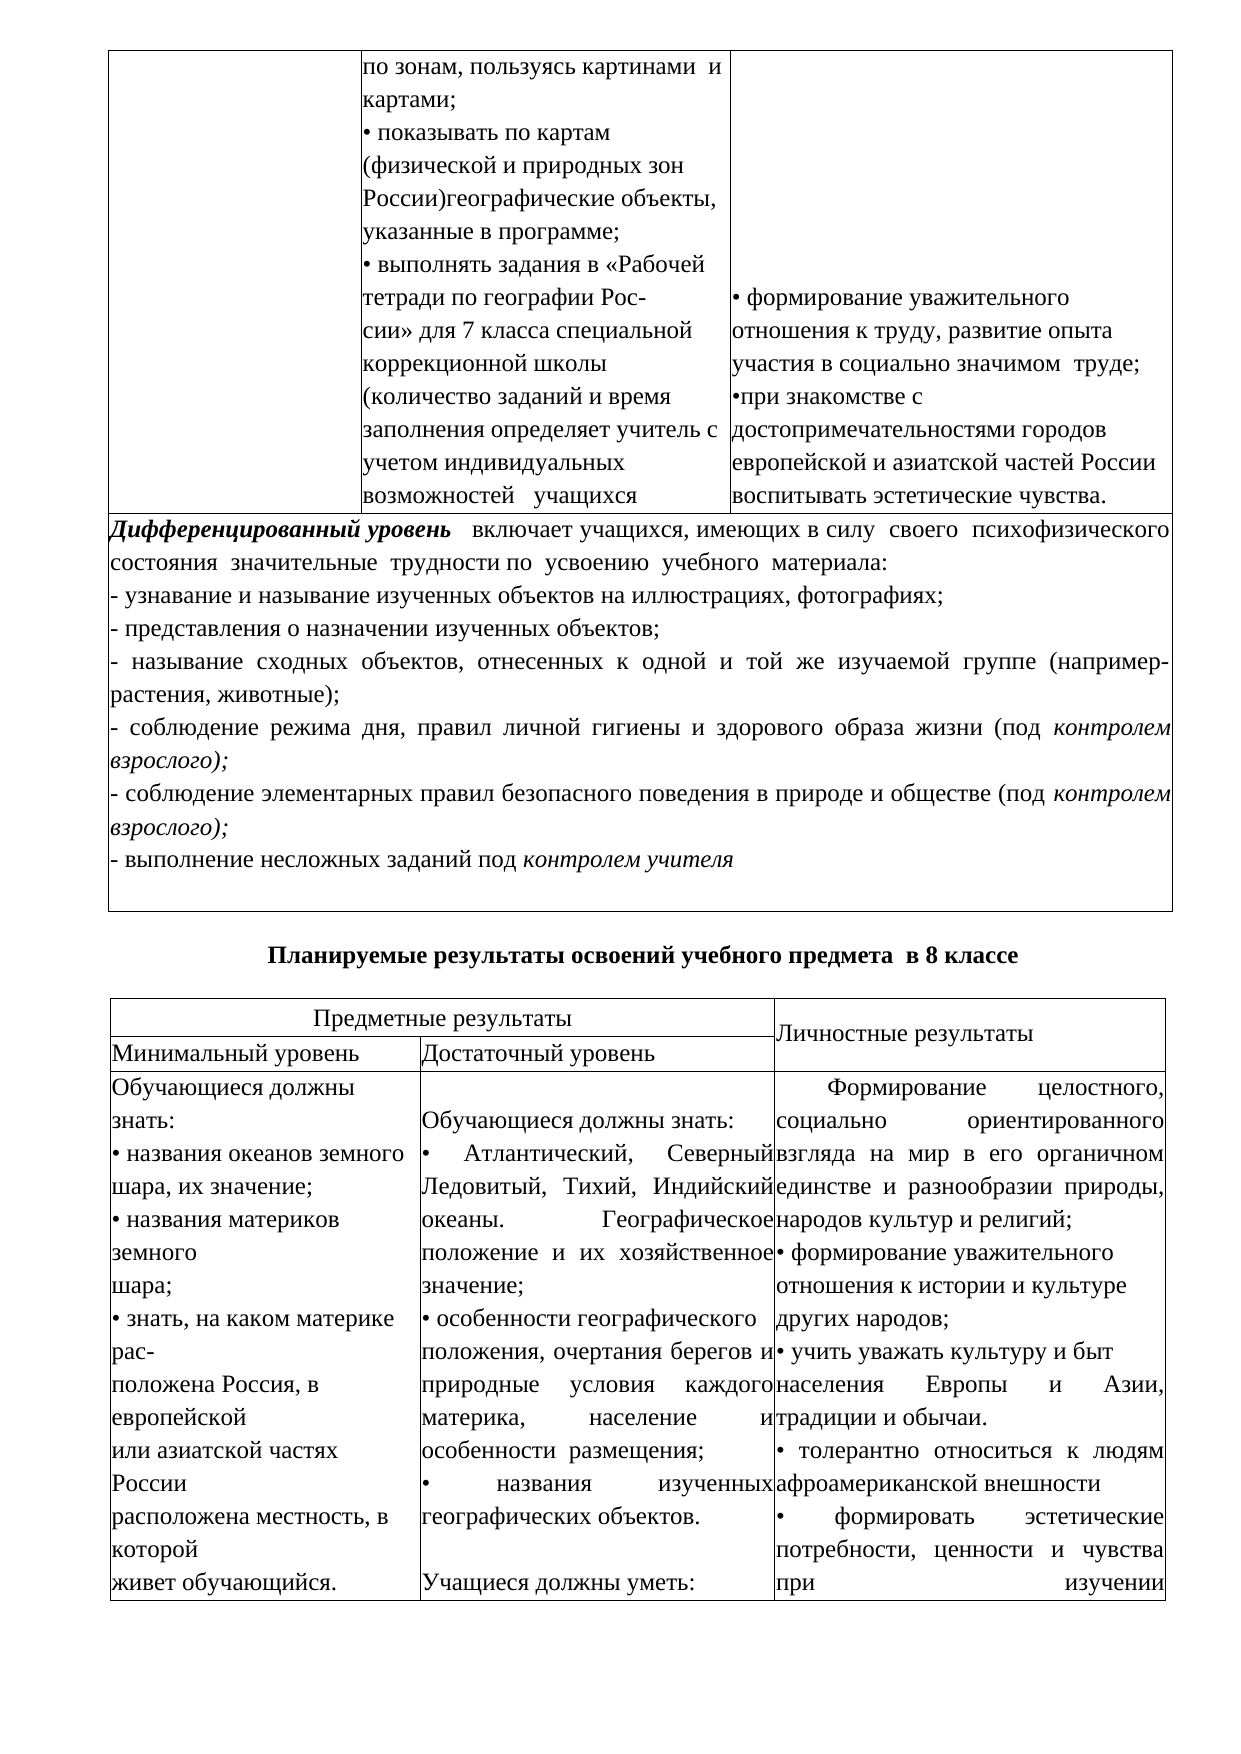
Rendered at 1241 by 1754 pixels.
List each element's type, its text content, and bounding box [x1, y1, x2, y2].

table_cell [111, 1072, 420, 1600]
table_header Личностные результаты [775, 999, 1165, 1071]
table_cell Минимальный уровень [111, 1037, 420, 1071]
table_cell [731, 51, 1172, 513]
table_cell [362, 51, 730, 513]
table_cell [109, 51, 361, 513]
table_header Предметные результаты [111, 999, 774, 1036]
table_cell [775, 1072, 1165, 1600]
table_cell Дифференцированный уровень включает учащихся, имеющих в силу своего психофизического состояния значительные трудности по усвоению учебного материала: - узнавание и называние изученных объектов на иллюстрациях, фотографиях; - представления о назначении изученных объектов; - называние сходных объектов, отнесенных к одной и той же изучаемой группе (например-растения, животные); - соблюдение режима дня, правил личной гигиены и здорового образа жизни (под контролем взрослого); - соблюдение элементарных правил безопасного поведения в природе и обществе (под контролем взрослого); - выполнение несложных заданий под контролем учителя [109, 514, 1172, 911]
table_cell Достаточный уровень [421, 1037, 774, 1071]
text Планируемые результаты освоений учебного предмета в 8 классе [110, 940, 1176, 969]
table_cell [421, 1072, 774, 1600]
